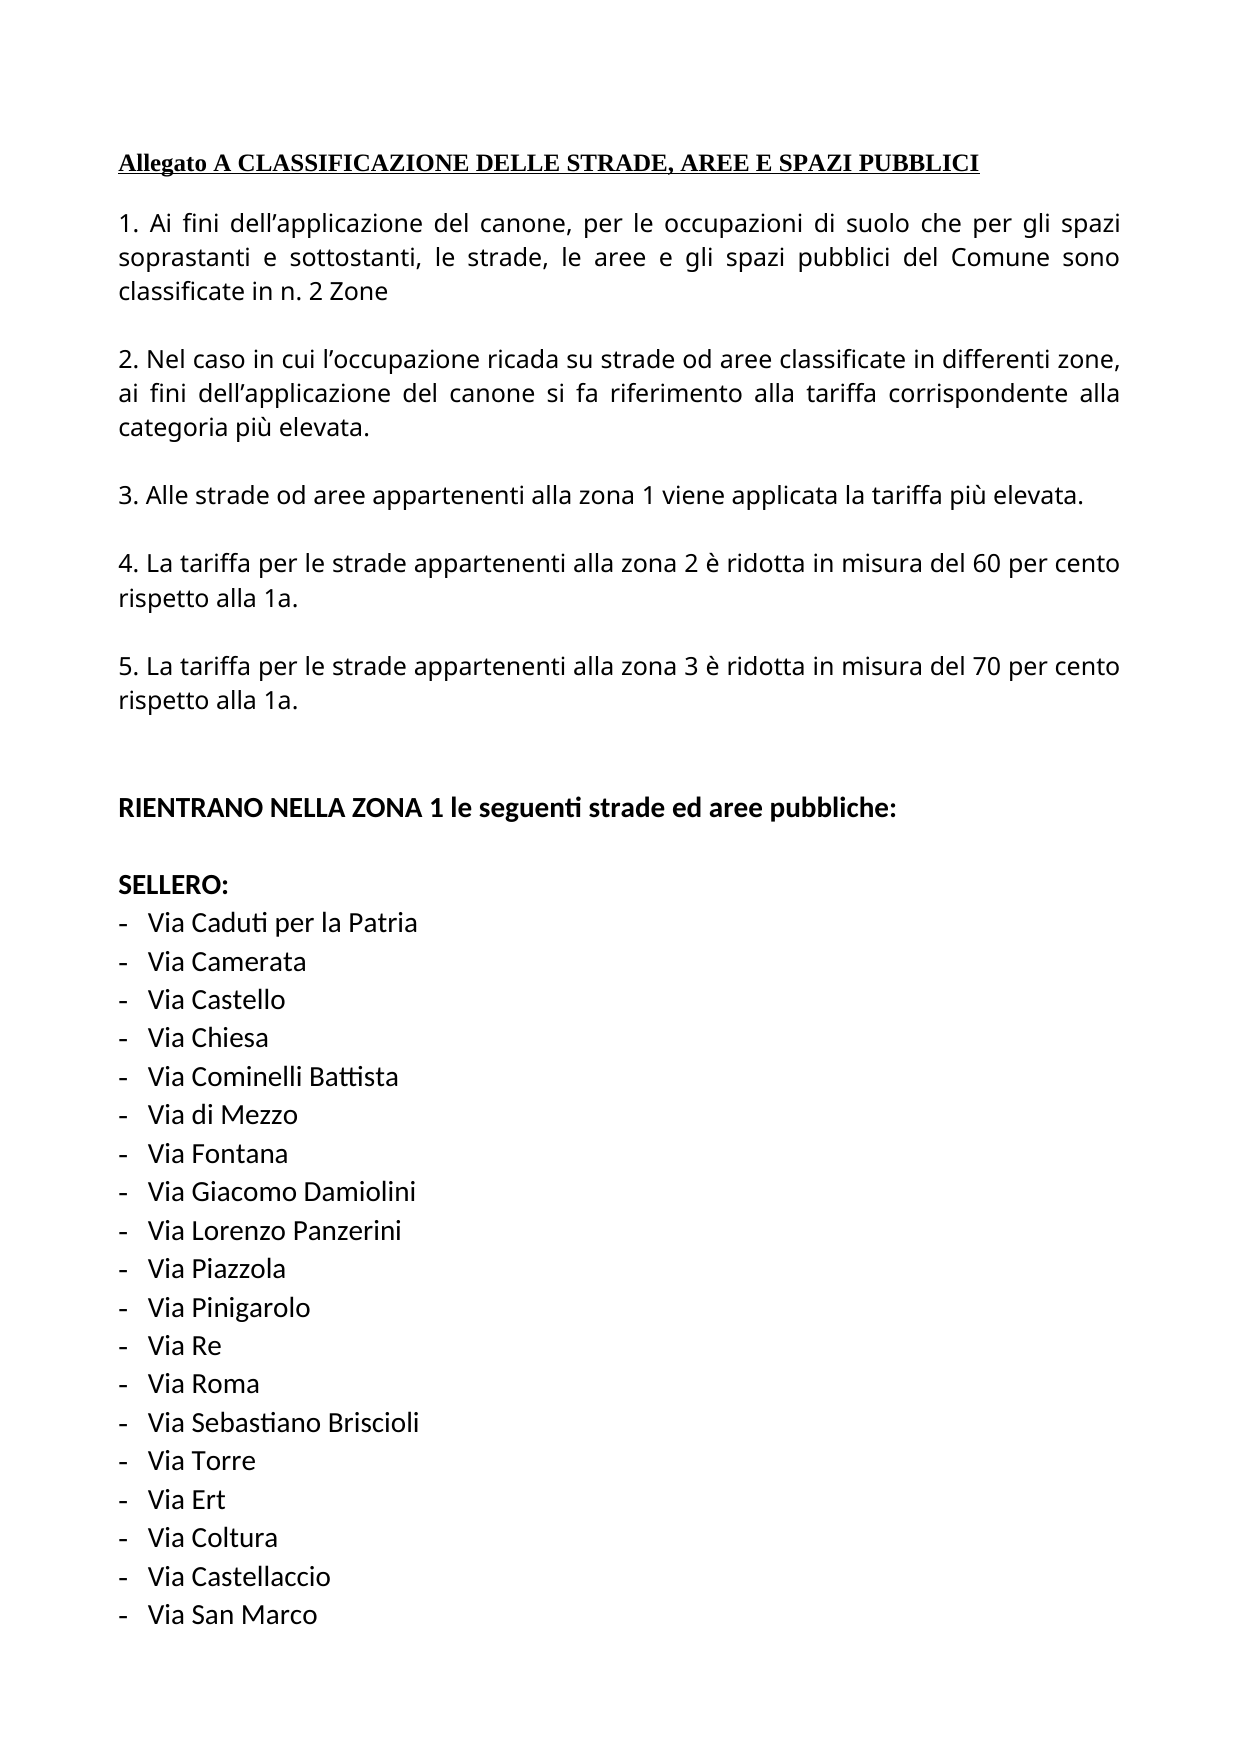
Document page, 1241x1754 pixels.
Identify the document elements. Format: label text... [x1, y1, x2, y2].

list Via Pinigarolo [118, 1289, 1106, 1324]
list Via San Marco [118, 1596, 1106, 1632]
list Via Re [118, 1327, 1106, 1363]
list Via Cominelli Battista [118, 1058, 1106, 1094]
text 5. La tariffa per le strade appartenenti alla zona 3 è ridotta in misura del 70 per cento rispetto alla 1a. [118, 648, 1122, 716]
text SELLERO: [118, 866, 1106, 901]
list Via Roma [118, 1366, 1106, 1401]
list Via Coltura [118, 1519, 1106, 1555]
list Via Lorenzo Panzerini [118, 1212, 1106, 1247]
list Via Piazzola [118, 1250, 1106, 1286]
list Via Fontana [118, 1135, 1106, 1171]
list Via Giacomo Damiolini [118, 1173, 1106, 1209]
list Via Chiesa [118, 1019, 1106, 1055]
text 1. Ai fini dell’applicazione del canone, per le occupazioni di suolo che per gli spazi soprastanti e sottostanti, le strade, le aree e gli spazi pubblici del Comune sono classificate in n. 2 Zone [118, 206, 1122, 308]
list Via Camerata [118, 943, 1106, 978]
list Via Castellaccio [118, 1558, 1106, 1593]
list Via di Mezzo [118, 1096, 1106, 1132]
text 4. La tariffa per le strade appartenenti alla zona 2 è ridotta in misura del 60 per cento rispetto alla 1a. [118, 546, 1122, 614]
text 3. Alle strade od aree appartenenti alla zona 1 viene applicata la tariffa più elevata. [118, 478, 1122, 512]
list Via Castello [118, 981, 1106, 1017]
list Via Sebastiano Briscioli [118, 1404, 1106, 1439]
text 2. Nel caso in cui l’occupazione ricada su strade od aree classificate in differenti zone, ai fini dell’applicazione del canone si fa riferimento alla tariffa corrispondente alla categoria più elevata. [118, 342, 1122, 444]
list Via Torre [118, 1442, 1106, 1478]
list Via Ert [118, 1481, 1106, 1516]
list Via Caduti per la Patria [118, 904, 1106, 940]
text RIENTRANO NELLA ZONA 1 le seguenti strade ed aree pubbliche: [118, 789, 1106, 824]
text Allegato A CLASSIFICAZIONE DELLE STRADE, AREE E SPAZI PUBBLICI [118, 148, 1122, 176]
